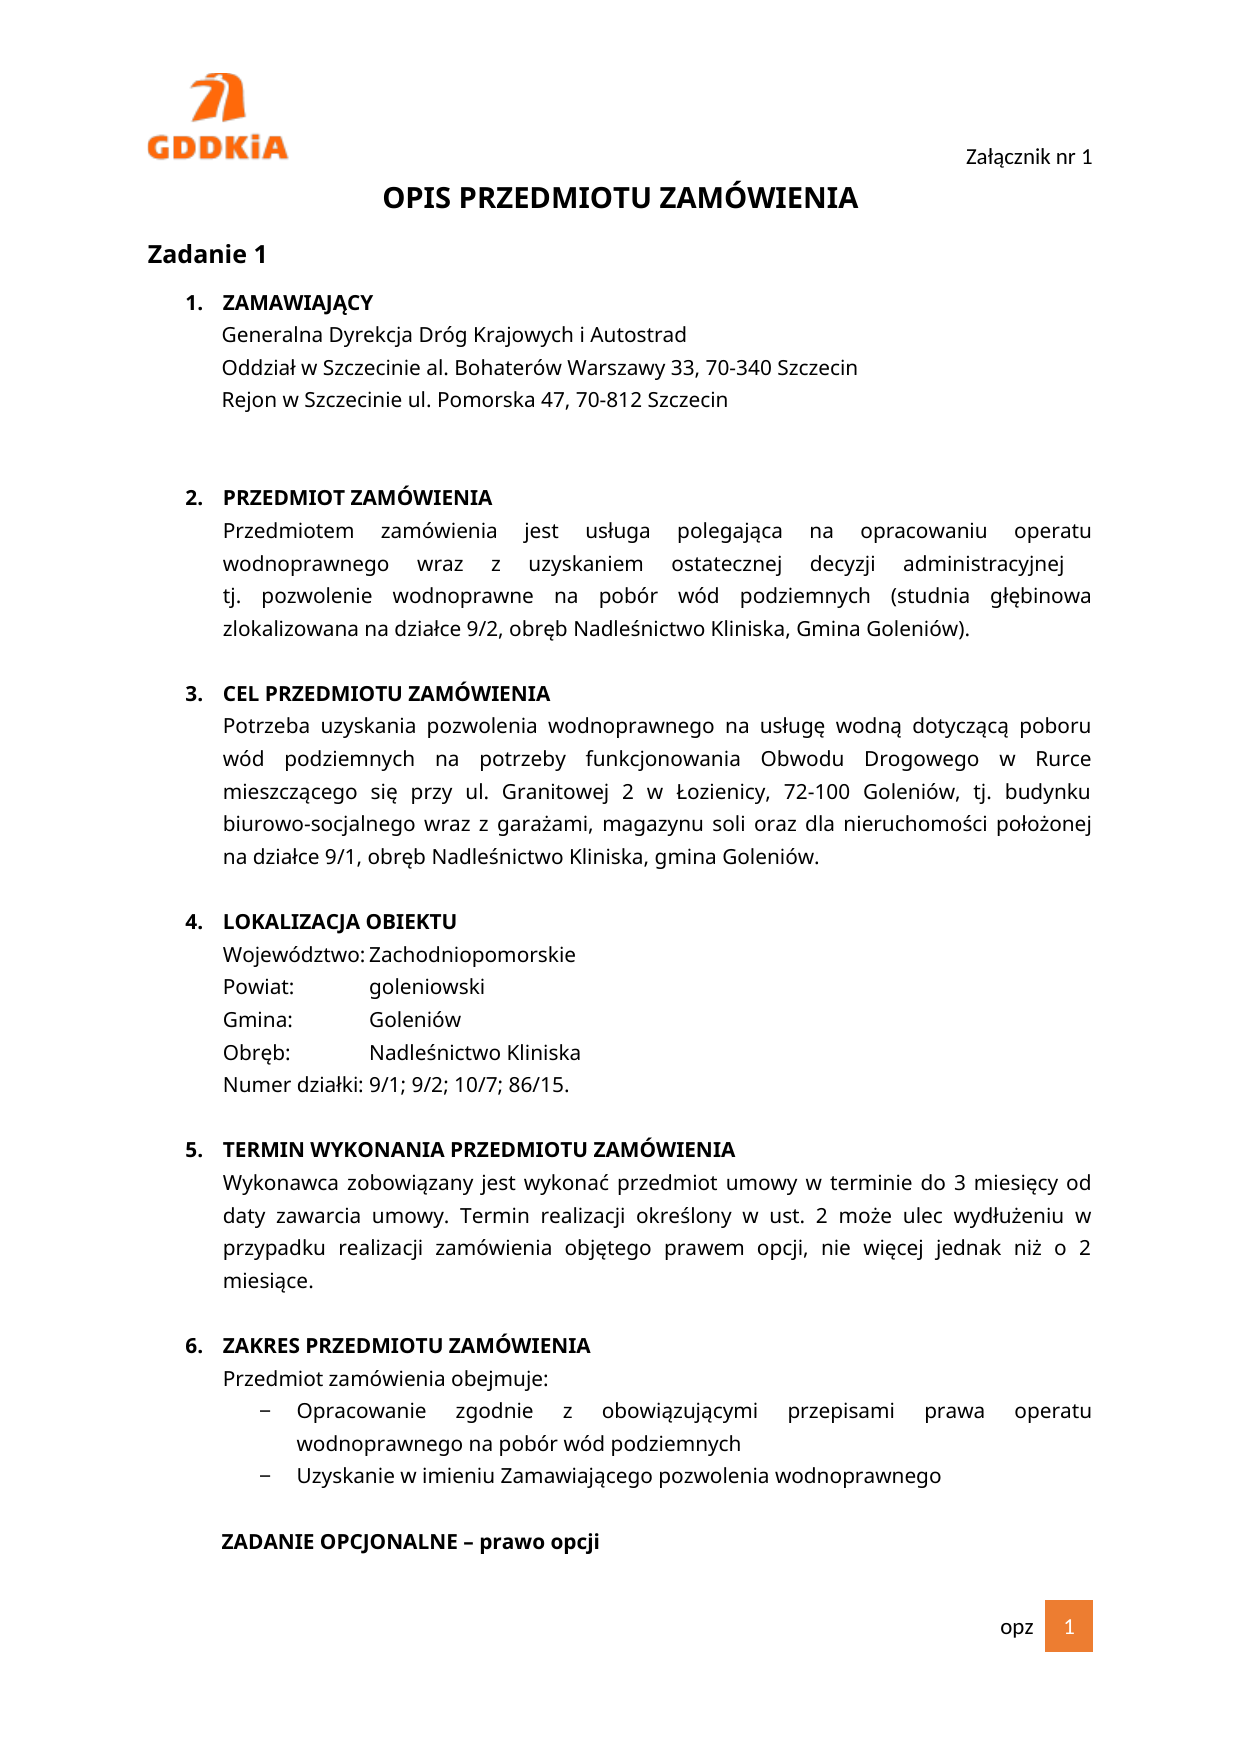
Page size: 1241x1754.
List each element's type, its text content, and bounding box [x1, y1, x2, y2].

list PRZEDMIOT ZAMÓWIENIA [185, 483, 1093, 512]
list Opracowanie zgodnie z obowiązującymi przepisami prawa operatu wodnoprawnego na pobór wód podziemnych [259, 1396, 1093, 1457]
list Potrzeba uzyskania pozwolenia wodnoprawnego na usługę wodną dotyczącą poboru wód podziemnych na potrzeby funkcjonowania Obwodu Drogowego w Rurce mieszczącego się przy ul. Granitowej 2 w Łozienicy, 72-100 Goleniów, tj. budynku biurowo-socjalnego wraz z garażami, magazynu soli oraz dla nieruchomości położonej na działce 9/1, obręb Nadleśnictwo Kliniska, gmina Goleniów. [223, 712, 1093, 871]
list CEL PRZEDMIOTU ZAMÓWIENIA [185, 679, 1093, 707]
text Rejon w Szczecinie ul. Pomorska 47, 70-812 Szczecin [221, 386, 1093, 414]
list Numer działki: 9/1; 9/2; 10/7; 86/15. [223, 1070, 1093, 1099]
list Powiat: goleniowski [223, 972, 1093, 1001]
list Województwo: Zachodniopomorskie [223, 940, 1093, 968]
text Zadanie 1 [148, 237, 1093, 271]
list TERMIN WYKONANIA PRZEDMIOTU ZAMÓWIENIA [185, 1136, 1093, 1164]
picture [147, 73, 292, 165]
list Uzyskanie w imieniu Zamawiającego pozwolenia wodnoprawnego [259, 1462, 1093, 1490]
list ZAMAWIAJĄCY [185, 288, 1093, 316]
text Oddział w Szczecinie al. Bohaterów Warszawy 33, 70-340 Szczecin [221, 353, 1093, 381]
list Przedmiotem zamówienia jest usługa polegająca na opracowaniu operatu wodnoprawnego wraz z uzyskaniem ostatecznej decyzji administracyjnej tj. pozwolenie wodnoprawne na pobór wód podziemnych (studnia głębinowa zlokalizowana na działce 9/2, obręb Nadleśnictwo Kliniska, Gmina Goleniów). [223, 516, 1093, 642]
list ZAKRES PRZEDMIOTU ZAMÓWIENIA [185, 1331, 1093, 1359]
list Przedmiot zamówienia obejmuje: [223, 1364, 1093, 1392]
list LOKALIZACJA OBIEKTU [185, 907, 1093, 936]
text ZADANIE OPCJONALNE – prawo opcji [148, 1527, 1093, 1555]
list Gmina: Goleniów [223, 1005, 1093, 1033]
text Generalna Dyrekcja Dróg Krajowych i Autostrad [221, 320, 1093, 349]
list Obręb: Nadleśnictwo Kliniska [223, 1038, 1093, 1066]
list Wykonawca zobowiązany jest wykonać przedmiot umowy w terminie do 3 miesięcy od daty zawarcia umowy. Termin realizacji określony w ust. 2 może ulec wydłużeniu w przypadku realizacji zamówienia objętego prawem opcji, nie więcej jednak niż o 2 miesiące. [223, 1168, 1093, 1294]
text OPIS PRZEDMIOTU ZAMÓWIENIA [148, 177, 1093, 217]
